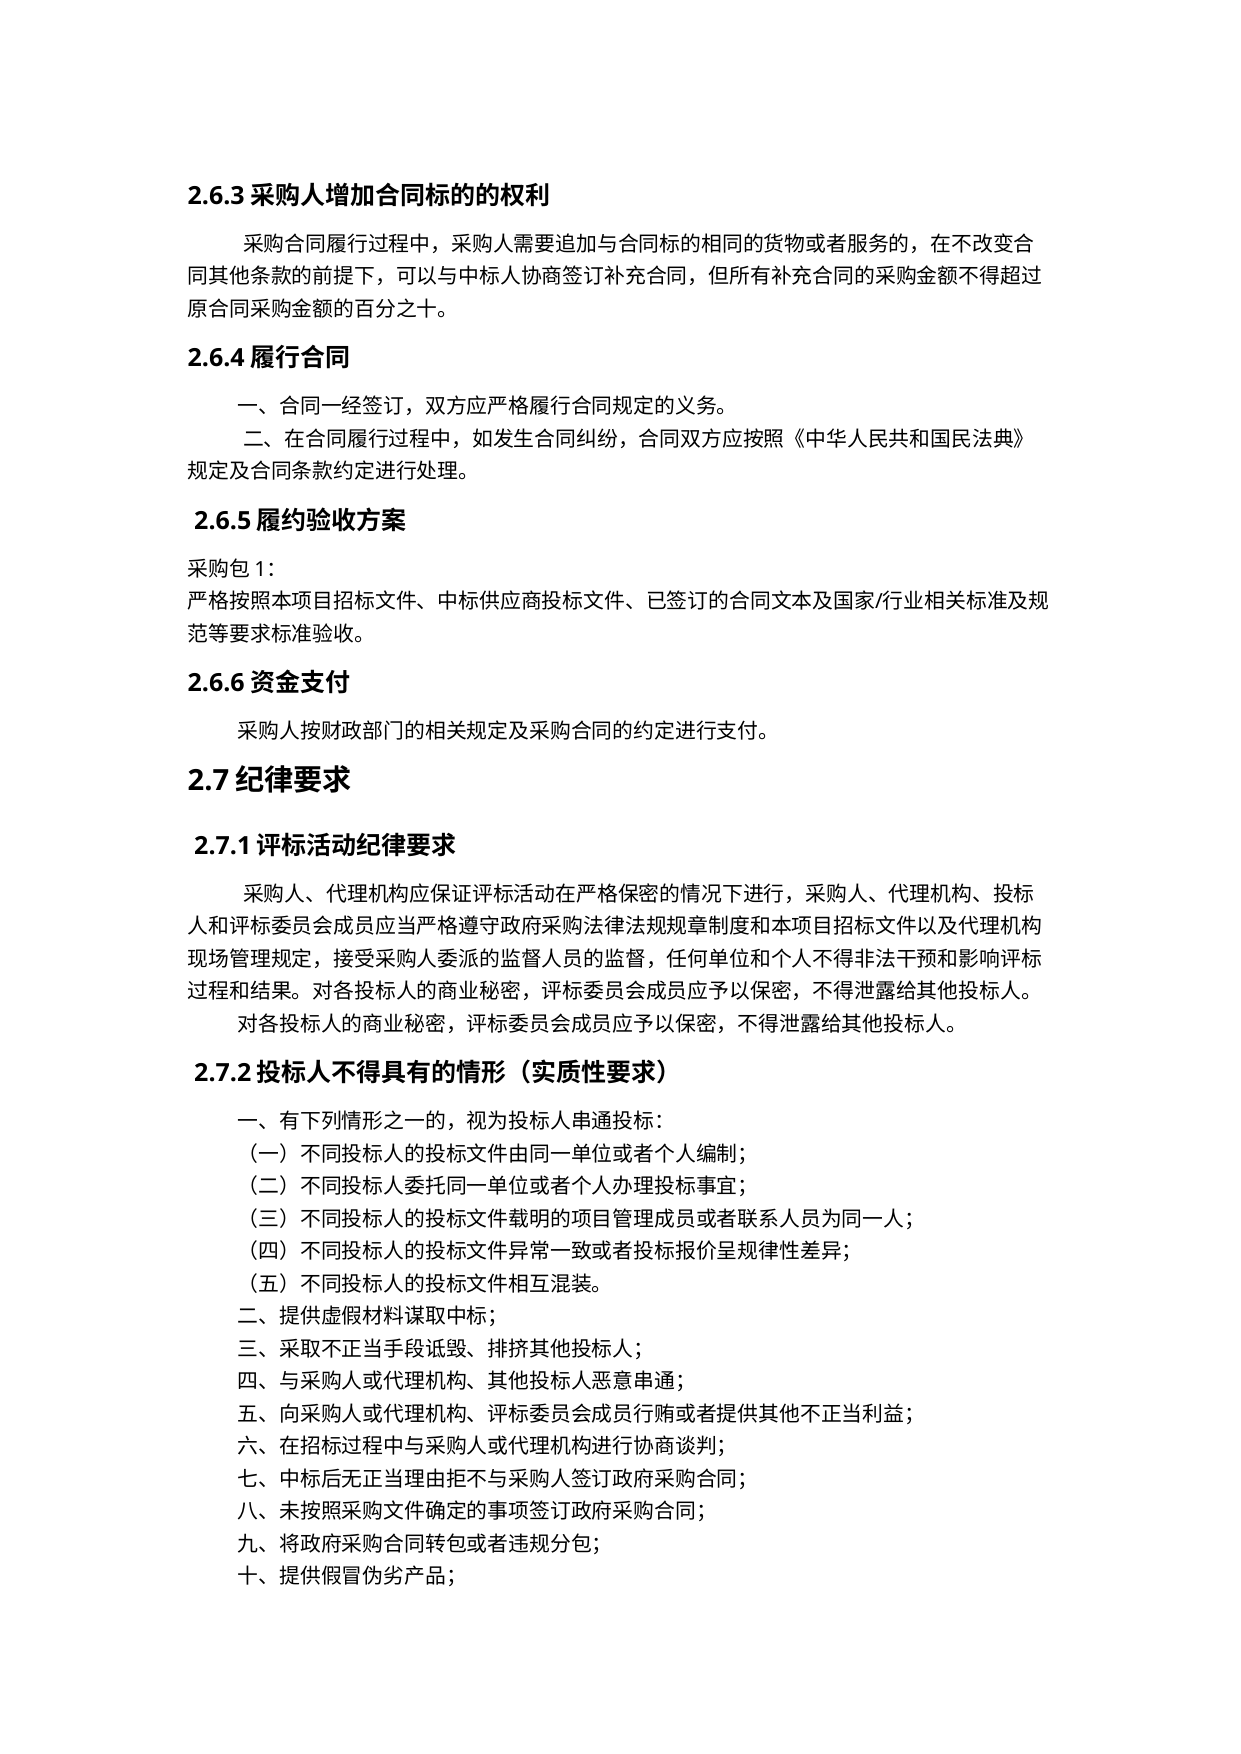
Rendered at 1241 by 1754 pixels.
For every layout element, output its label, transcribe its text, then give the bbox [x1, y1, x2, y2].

text 2.7纪律要求 [187, 747, 1053, 812]
text 2.7.2投标人不得具有的情形（实质性要求） [187, 1039, 1053, 1104]
text 五、向采购人或代理机构、评标委员会成员行贿或者提供其他不正当利益； [187, 1397, 1053, 1429]
text 2.6.4履行合同 [187, 324, 1053, 389]
text （四）不同投标人的投标文件异常一致或者投标报价呈规律性差异； [187, 1234, 1053, 1267]
text 九、将政府采购合同转包或者违规分包； [187, 1527, 1053, 1559]
text 对各投标人的商业秘密，评标委员会成员应予以保密，不得泄露给其他投标人。 [187, 1007, 1053, 1039]
text （二）不同投标人委托同一单位或者个人办理投标事宜； [187, 1169, 1053, 1202]
text 采购合同履行过程中，采购人需要追加与合同标的相同的货物或者服务的，在不改变合同其他条款的前提下，可以与中标人协商签订补充合同，但所有补充合同的采购金额不得超过原合同采购金额的百分之十。 [187, 227, 1053, 324]
text 2.6.5履约验收方案 [187, 487, 1053, 552]
text （三）不同投标人的投标文件载明的项目管理成员或者联系人员为同一人； [187, 1202, 1053, 1234]
text 四、与采购人或代理机构、其他投标人恶意串通； [187, 1364, 1053, 1397]
text 采购人、代理机构应保证评标活动在严格保密的情况下进行，采购人、代理机构、投标人和评标委员会成员应当严格遵守政府采购法律法规规章制度和本项目招标文件以及代理机构现场管理规定，接受采购人委派的监督人员的监督，任何单位和个人不得非法干预和影响评标过程和结果。对各投标人的商业秘密，评标委员会成员应予以保密，不得泄露给其他投标人。 [187, 877, 1053, 1007]
text 2.6.3采购人增加合同标的的权利 [187, 162, 1053, 227]
text 二、在合同履行过程中，如发生合同纠纷，合同双方应按照《中华人民共和国民法典》规定及合同条款约定进行处理。 [187, 422, 1053, 487]
text 一、合同一经签订，双方应严格履行合同规定的义务。 [187, 389, 1053, 422]
text 二、提供虚假材料谋取中标； [187, 1299, 1053, 1332]
text 七、中标后无正当理由拒不与采购人签订政府采购合同； [187, 1462, 1053, 1494]
text 严格按照本项目招标文件、中标供应商投标文件、已签订的合同文本及国家/行业相关标准及规范等要求标准验收。 [187, 584, 1053, 649]
text 三、采取不正当手段诋毁、排挤其他投标人； [187, 1332, 1053, 1364]
text 采购人按财政部门的相关规定及采购合同的约定进行支付。 [187, 714, 1053, 747]
text 六、在招标过程中与采购人或代理机构进行协商谈判； [187, 1429, 1053, 1462]
text 2.6.6资金支付 [187, 649, 1053, 714]
text （五）不同投标人的投标文件相互混装。 [187, 1267, 1053, 1299]
text （一）不同投标人的投标文件由同一单位或者个人编制； [187, 1137, 1053, 1169]
text 八、未按照采购文件确定的事项签订政府采购合同； [187, 1494, 1053, 1527]
text 2.7.1评标活动纪律要求 [187, 812, 1053, 877]
text 采购包1： [187, 552, 1053, 584]
text 一、有下列情形之一的，视为投标人串通投标： [187, 1104, 1053, 1137]
text 十、提供假冒伪劣产品； [187, 1559, 1053, 1592]
